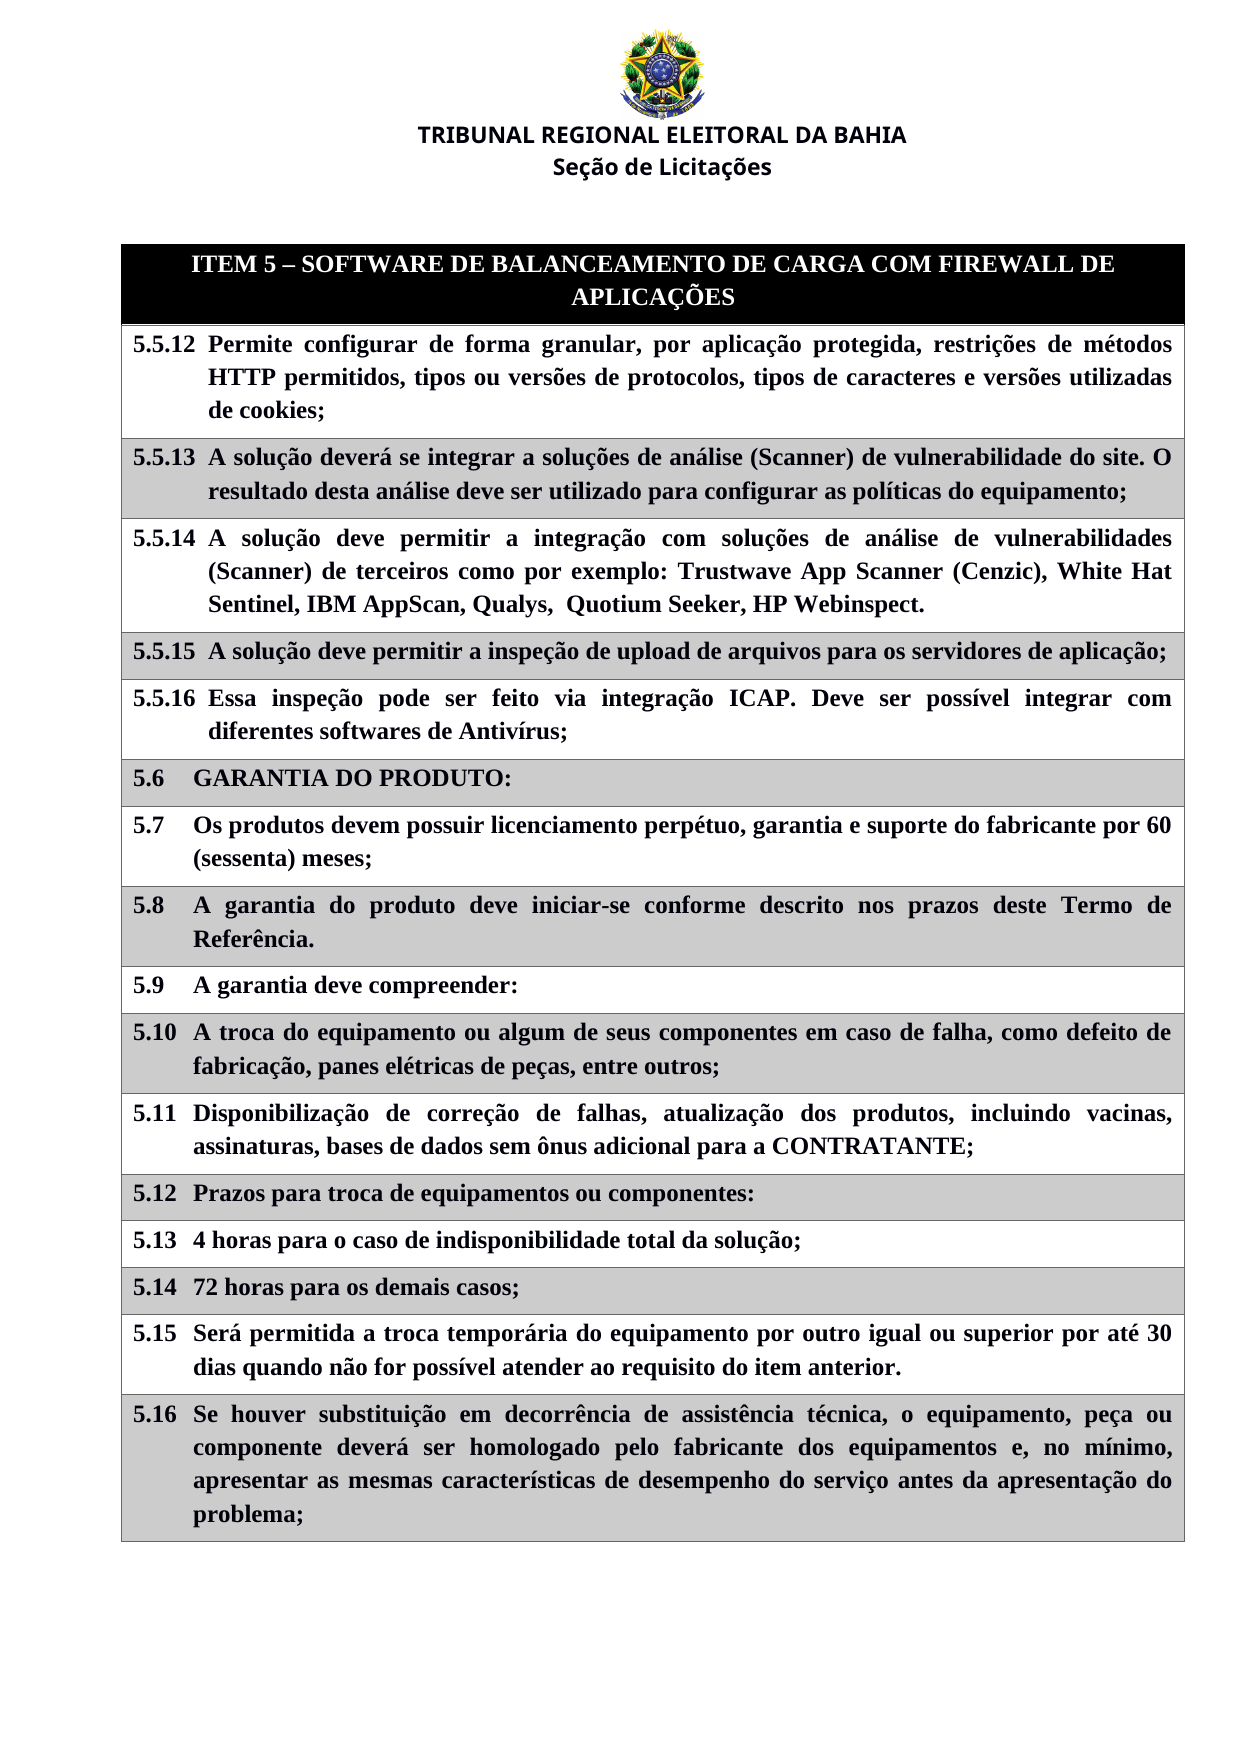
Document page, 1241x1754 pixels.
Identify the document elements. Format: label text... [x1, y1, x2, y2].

table_header ITEM 5 – SOFTWARE DE BALANCEAMENTO DE CARGA COM FIREWALL DE APLICAÇÕES [122, 245, 1184, 324]
table_cell A garantia do produto deve iniciar-se conforme descrito nos prazos deste Termo de Referência. [122, 887, 1184, 966]
table_cell 4 horas para o caso de indisponibilidade total da solução; [122, 1221, 1184, 1267]
table_cell Prazos para troca de equipamentos ou componentes: [122, 1175, 1184, 1220]
table_cell GARANTIA DO PRODUTO: [122, 760, 1184, 806]
table_cell Será permitida a troca temporária do equipamento por outro igual ou superior por até 30 dias quando não for possível atender ao requisito do item anterior. [122, 1315, 1184, 1394]
table_cell A troca do equipamento ou algum de seus componentes em caso de falha, como defeito de fabricação, panes elétricas de peças, entre outros; [122, 1014, 1184, 1093]
table_cell Os produtos devem possuir licenciamento perpétuo, garantia e suporte do fabricante por 60 (sessenta) meses; [122, 807, 1184, 886]
table_cell Essa inspeção pode ser feito via integração ICAP. Deve ser possível integrar com diferentes softwares de Antivírus; [122, 680, 1184, 759]
table_cell Permite configurar de forma granular, por aplicação protegida, restrições de métodos HTTP permitidos, tipos ou versões de protocolos, tipos de caracteres e versões utilizadas de cookies; [122, 326, 1184, 438]
table_cell A solução deve permitir a inspeção de upload de arquivos para os servidores de aplicação; [122, 633, 1184, 679]
table_cell A solução deverá se integrar a soluções de análise (Scanner) de vulnerabilidade do site. O resultado desta análise deve ser utilizado para configurar as políticas do equipamento; [122, 439, 1184, 518]
table_cell 72 horas para os demais casos; [122, 1268, 1184, 1314]
table_cell Se houver substituição em decorrência de assistência técnica, o equipamento, peça ou componente deverá ser homologado pelo fabricante dos equipamentos e, no mínimo, apresentar as mesmas características de desempenho do serviço antes da apresentação do problema; [122, 1395, 1184, 1541]
table_cell A solução deve permitir a integração com soluções de análise de vulnerabilidades (Scanner) de terceiros como por exemplo: Trustwave App Scanner (Cenzic), White Hat Sentinel, IBM AppScan, Qualys, Quotium Seeker, HP Webinspect. [122, 519, 1184, 632]
table_cell Disponibilização de correção de falhas, atualização dos produtos, incluindo vacinas, assinaturas, bases de dados sem ônus adicional para a CONTRATANTE; [122, 1094, 1184, 1173]
table_cell A garantia deve compreender: [122, 967, 1184, 1013]
